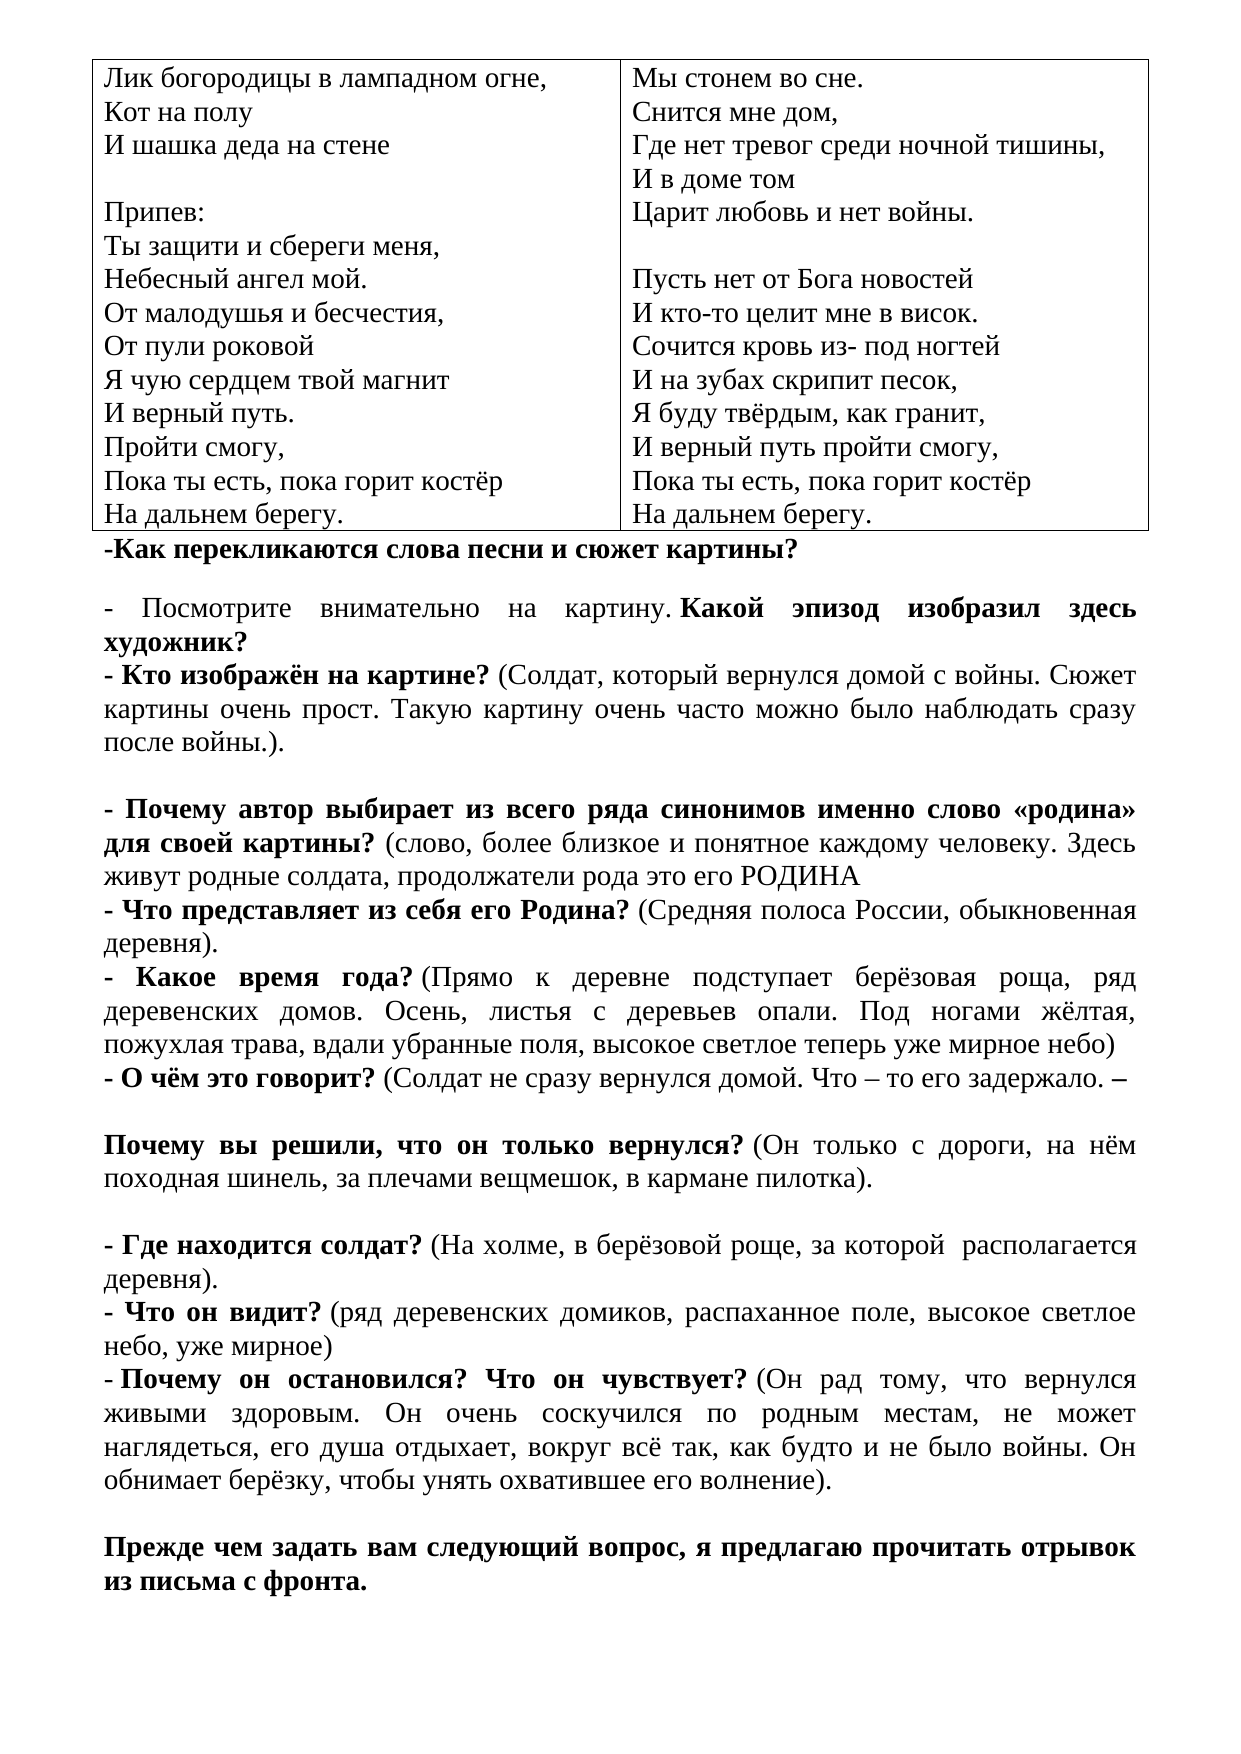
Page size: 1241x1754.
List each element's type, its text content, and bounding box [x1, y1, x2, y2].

text - Почему автор выбирает из всего ряда синонимов именно слово «родина» для своей картины? (слово, более близкое и понятное каждому человеку. Здесь живут родные солдата, продолжатели рода это его РОДИНА [103, 791, 1137, 892]
text -Как перекликаются слова песни и сюжет картины? [103, 531, 1137, 564]
text - Посмотрите внимательно на картину. Какой эпизод изобразил здесь художник? [103, 590, 1137, 657]
text - Какое время года? (Прямо к деревне подступает берёзовая роща, ряд деревенских домов. Осень, листья с деревьев опали. Под ногами жёлтая, пожухлая трава, вдали убранные поля, высокое светлое теперь уже мирное небо) [103, 959, 1137, 1060]
text Почему вы решили, что он только вернулся? (Он только с дороги, на нём походная шинель, за плечами вещмешок, в кармане пилотка). [103, 1127, 1137, 1194]
text - Что он видит? (ряд деревенских домиков, распаханное поле, высокое светлое небо, уже мирное) [103, 1294, 1137, 1362]
text Прежде чем задать вам следующий вопрос, я предлагаю прочитать отрывок из письма с фронта. [103, 1529, 1137, 1596]
text - Что представляет из себя его Родина? (Средняя полоса России, обыкновенная деревня). [103, 892, 1137, 959]
text - Кто изображён на картине? (Солдат, который вернулся домой с войны. Сюжет картины очень прост. Такую картину очень часто можно было наблюдать сразу после войны.). [103, 657, 1137, 758]
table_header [621, 60, 1148, 530]
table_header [93, 60, 620, 530]
text - Где находится солдат? (На холме, в берёзовой роще, за которой располагается деревня). [103, 1227, 1137, 1294]
text - Почему он остановился? Что он чувствует? (Он рад тому, что вернулся живыми здоровым. Он очень соскучился по родным местам, не может наглядеться, его душа отдыхает, вокруг всё так, как будто и не было войны. Он обнимает берёзку, чтобы унять охватившее его волнение). [103, 1362, 1137, 1496]
text - О чём это говорит? (Солдат не сразу вернулся домой. Что – то его задержало. – [103, 1060, 1137, 1093]
